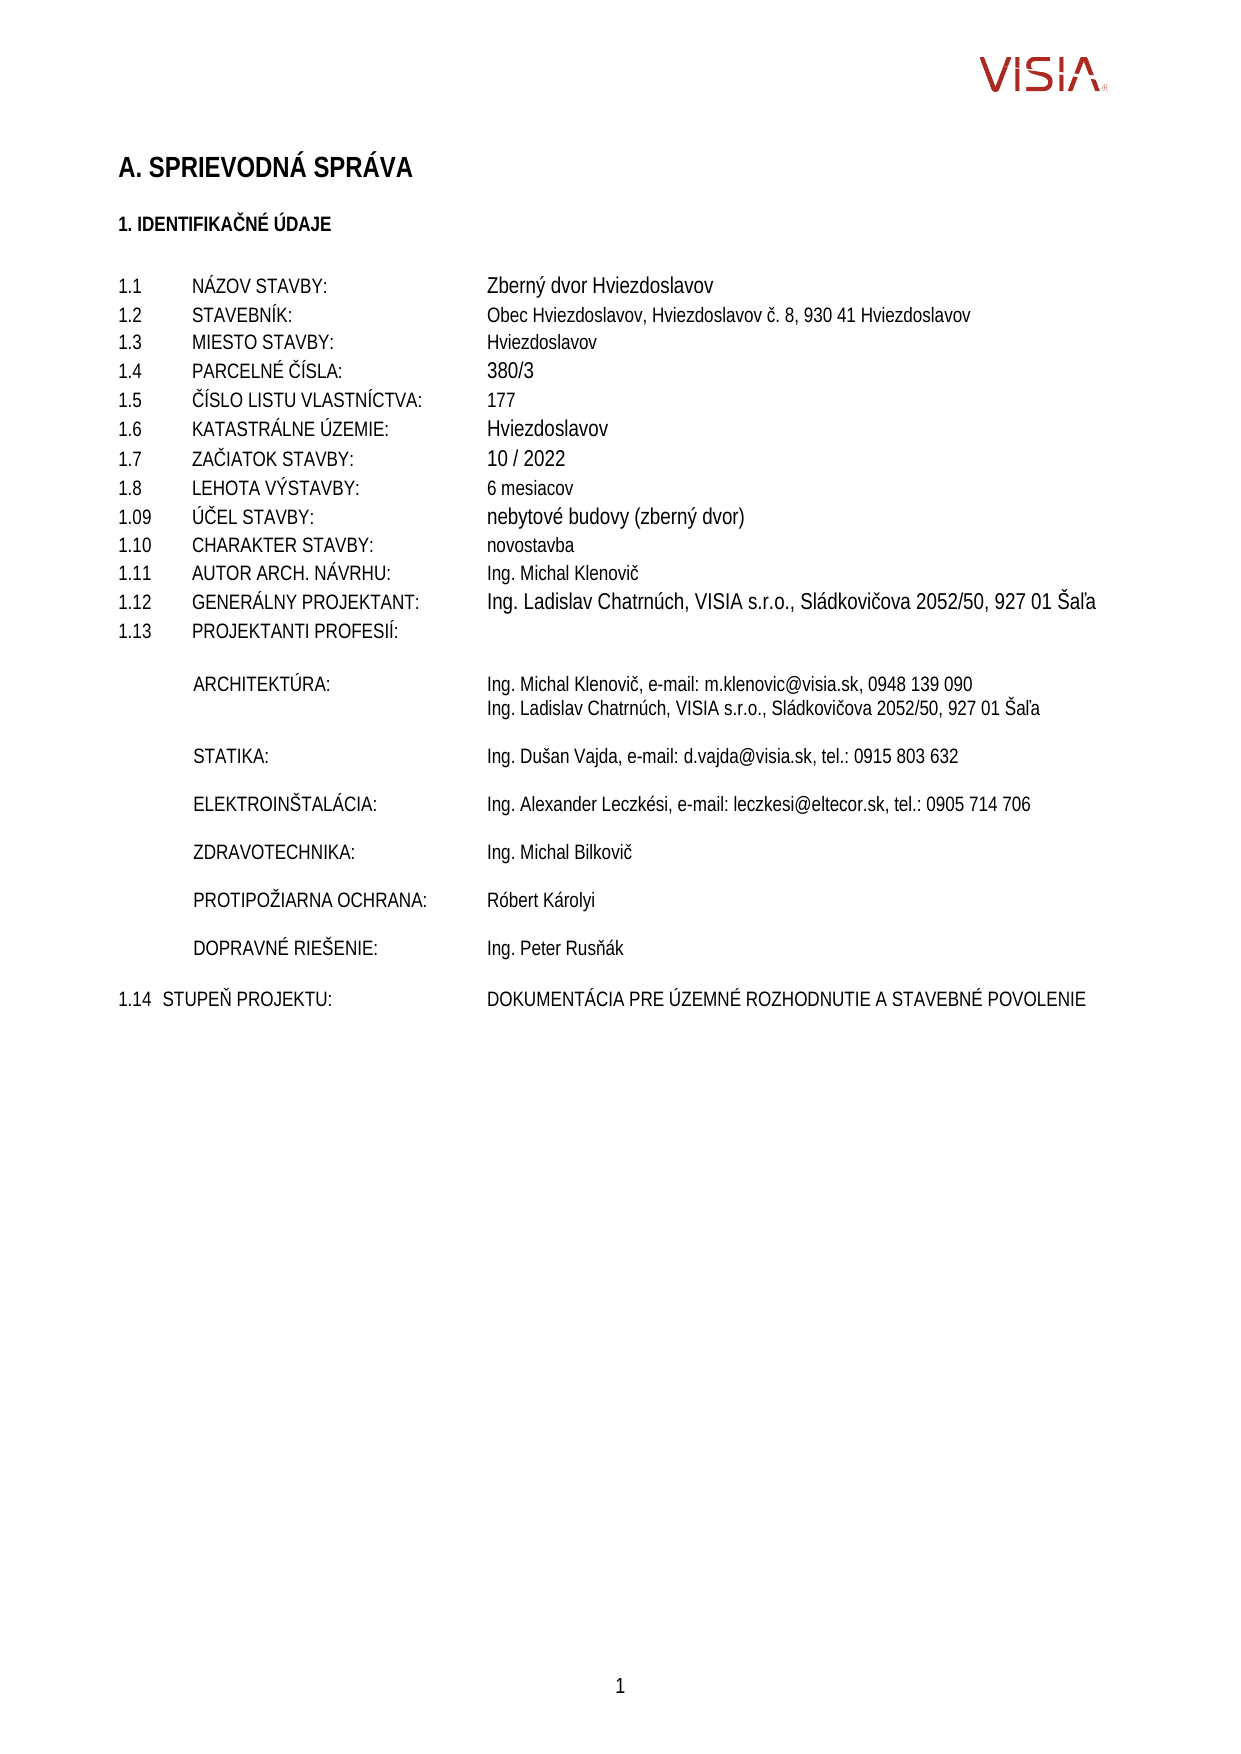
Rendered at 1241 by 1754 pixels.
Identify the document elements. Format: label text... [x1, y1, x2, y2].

text 1.7 ZAČIATOK STAVBY: [118, 445, 1122, 472]
text 1.13 PROJEKTANTI PROFESIÍ: [118, 618, 1122, 642]
text PROTIPOŽIARNA OCHRANA: Róbert Károlyi [193, 888, 1122, 912]
text 1. IDENTIFIKAČNÉ ÚDAJE [118, 212, 1122, 236]
text 1.10 CHARAKTER STAVBY: novostavba [118, 533, 1122, 557]
text ELEKTROINŠTALÁCIA: Ing. Alexander Leczkési, e-mail: leczkesi@eltecor.sk, tel.: 0905 714 706 [193, 792, 1122, 816]
text 1.09 ÚČEL STAVBY: [118, 503, 1122, 529]
text 1.4 PARCELNÉ ČÍSLA: [118, 357, 1122, 384]
text 1.14 STUPEŇ PROJEKTU: DOKUMENTÁCIA PRE ÚZEMNÉ ROZHODNUTIE A STAVEBNÉ POVOLENIE [118, 987, 1122, 1011]
text Ing. Ladislav Chatrnúch, VISIA s.r.o., Sládkovičova 2052/50, 927 01 Šaľa [193, 696, 1122, 720]
text A. SPRIEVODNÁ SPRÁVA [118, 150, 1122, 183]
text ZDRAVOTECHNIKA: Ing. Michal Bilkovič [193, 840, 1122, 864]
text 1.6 KATASTRÁLNE ÚZEMIE: [118, 415, 1122, 442]
text 1.8 LEHOTA VÝSTAVBY: 6 mesiacov [118, 476, 1122, 499]
text STATIKA: Ing. Dušan Vajda, e-mail: d.vajda@visia.sk, tel.: 0915 803 632 [193, 744, 1122, 768]
text ARCHITEKTÚRA: Ing. Michal Klenovič, e-mail: m.klenovic@visia.sk, 0948 139 090 [193, 672, 1122, 696]
text DOPRAVNÉ RIEŠENIE: Ing. Peter Rusňák [193, 936, 1122, 960]
text 1.11 AUTOR ARCH. NÁVRHU: Ing. Michal Klenovič [118, 561, 1122, 585]
picture [979, 57, 1109, 92]
text 1.2 STAVEBNÍK: Obec Hviezdoslavov, Hviezdoslavov č. 8, 930 41 Hviezdoslavov [118, 302, 1122, 326]
text 1.5 ČÍSLO LISTU VLASTNÍCTVA: 177 [118, 388, 1122, 412]
text 1.1 NÁZOV STAVBY: [118, 272, 1122, 299]
text 1.12 GENERÁLNY PROJEKTANT: [118, 588, 1122, 615]
text 1.3 MIESTO STAVBY: Hviezdoslavov [118, 330, 1122, 354]
